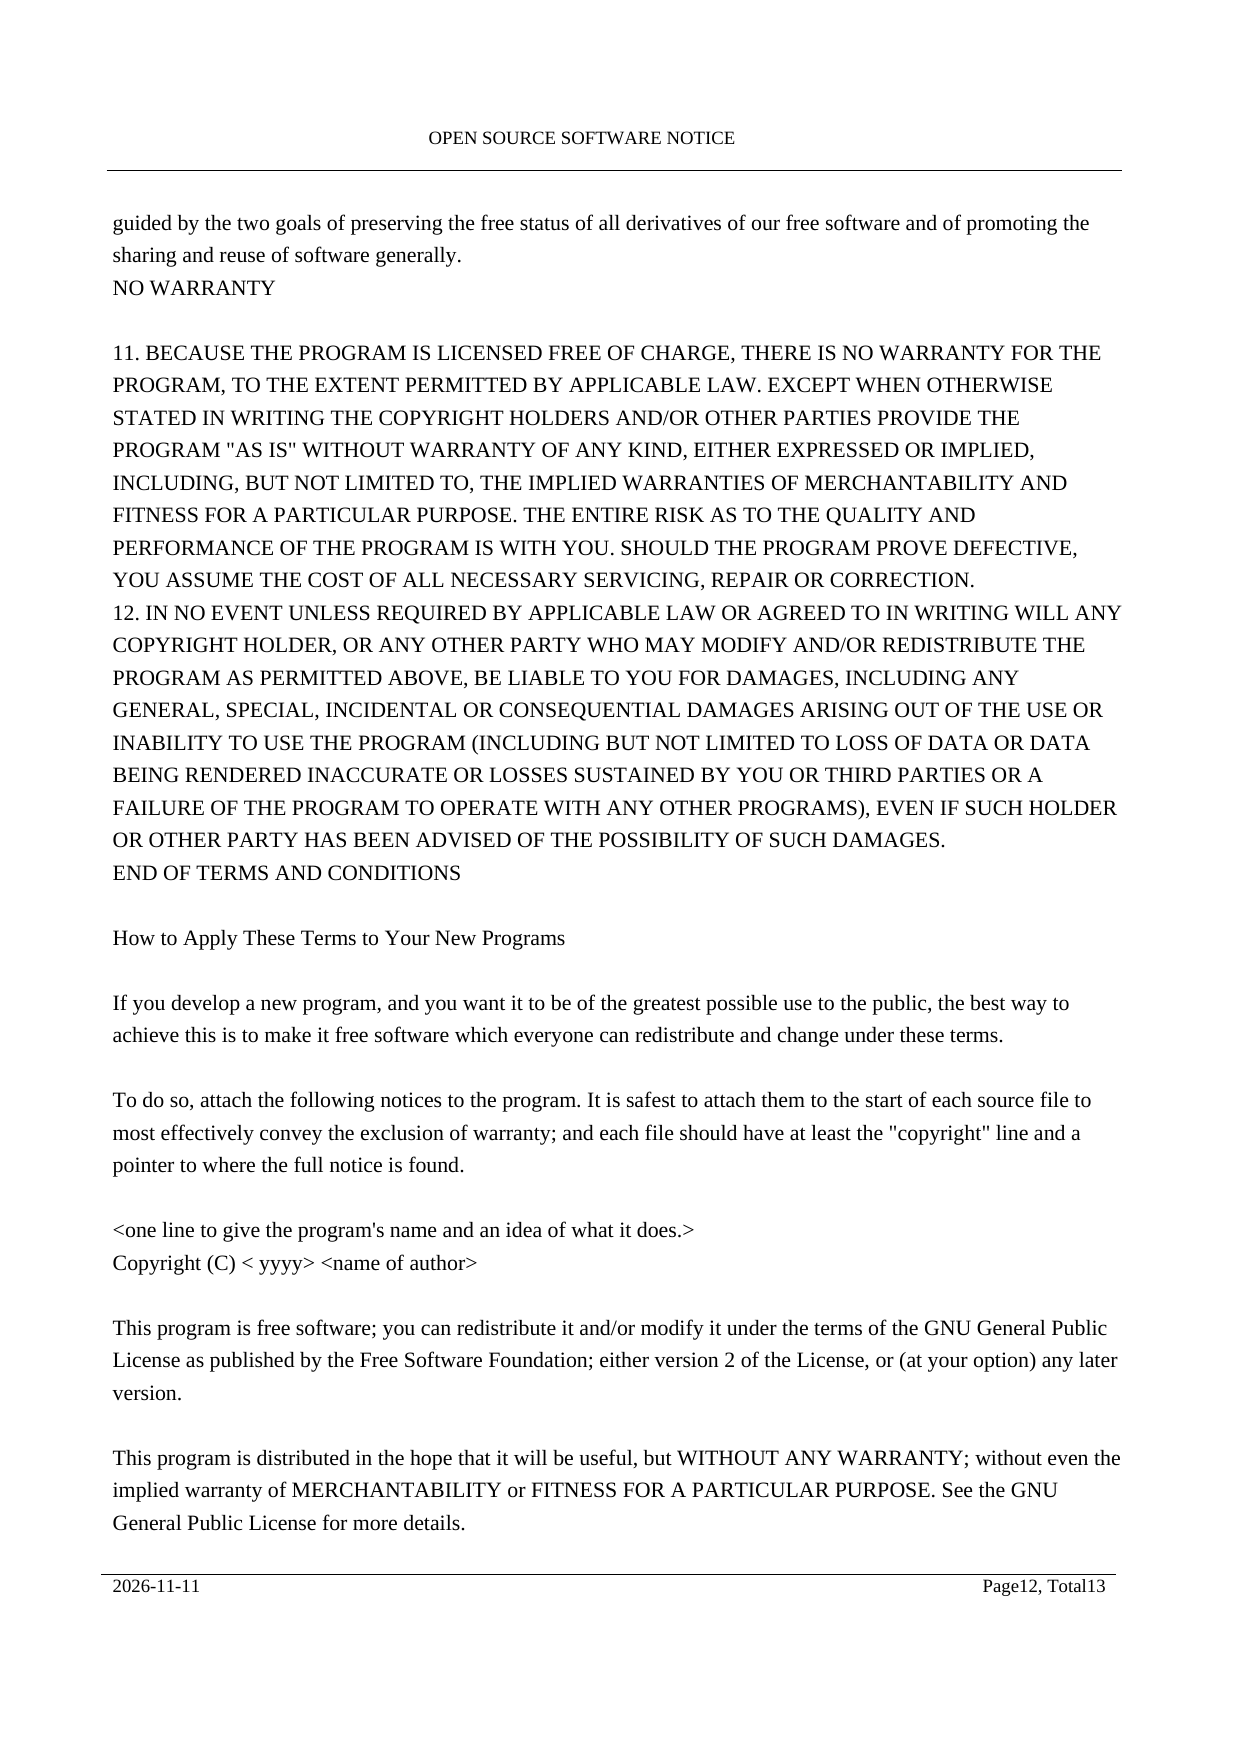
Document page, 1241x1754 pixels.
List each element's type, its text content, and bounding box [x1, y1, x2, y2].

text This program is distributed in the hope that it will be useful, but WITHOUT ANY WARRANTY; without even the implied warranty of MERCHANTABILITY or FITNESS FOR A PARTICULAR PURPOSE. See the GNU General Public License for more details. [112, 1441, 1128, 1539]
text If you develop a new program, and you want it to be of the greatest possible use to the public, the best way to achieve this is to make it free software which everyone can redistribute and change under these terms. [112, 986, 1128, 1051]
text END OF TERMS AND CONDITIONS [112, 856, 1128, 889]
text 11. BECAUSE THE PROGRAM IS LICENSED FREE OF CHARGE, THERE IS NO WARRANTY FOR THE PROGRAM, TO THE EXTENT PERMITTED BY APPLICABLE LAW. EXCEPT WHEN OTHERWISE STATED IN WRITING THE COPYRIGHT HOLDERS AND/OR OTHER PARTIES PROVIDE THE PROGRAM "AS IS" WITHOUT WARRANTY OF ANY KIND, EITHER EXPRESSED OR IMPLIED, INCLUDING, BUT NOT LIMITED TO, THE IMPLIED WARRANTIES OF MERCHANTABILITY AND FITNESS FOR A PARTICULAR PURPOSE. THE ENTIRE RISK AS TO THE QUALITY AND PERFORMANCE OF THE PROGRAM IS WITH YOU. SHOULD THE PROGRAM PROVE DEFECTIVE, YOU ASSUME THE COST OF ALL NECESSARY SERVICING, REPAIR OR CORRECTION. [112, 336, 1128, 596]
text To do so, attach the following notices to the program. It is safest to attach them to the start of each source file to most effectively convey the exclusion of warranty; and each file should have at least the "copyright" line and a pointer to where the full notice is found. [112, 1084, 1128, 1181]
text Copyright (C) < yyyy> <name of author> [112, 1246, 1128, 1279]
text How to Apply These Terms to Your New Programs [112, 921, 1128, 954]
text NO WARRANTY [112, 271, 1128, 304]
text 12. IN NO EVENT UNLESS REQUIRED BY APPLICABLE LAW OR AGREED TO IN WRITING WILL ANY COPYRIGHT HOLDER, OR ANY OTHER PARTY WHO MAY MODIFY AND/OR REDISTRIBUTE THE PROGRAM AS PERMITTED ABOVE, BE LIABLE TO YOU FOR DAMAGES, INCLUDING ANY GENERAL, SPECIAL, INCIDENTAL OR CONSEQUENTIAL DAMAGES ARISING OUT OF THE USE OR INABILITY TO USE THE PROGRAM (INCLUDING BUT NOT LIMITED TO LOSS OF DATA OR DATA BEING RENDERED INACCURATE OR LOSSES SUSTAINED BY YOU OR THIRD PARTIES OR A FAILURE OF THE PROGRAM TO OPERATE WITH ANY OTHER PROGRAMS), EVEN IF SUCH HOLDER OR OTHER PARTY HAS BEEN ADVISED OF THE POSSIBILITY OF SUCH DAMAGES. [112, 596, 1128, 856]
text This program is free software; you can redistribute it and/or modify it under the terms of the GNU General Public License as published by the Free Software Foundation; either version 2 of the License, or (at your option) any later version. [112, 1311, 1128, 1409]
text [112, 206, 1128, 271]
text <one line to give the program's name and an idea of what it does.> [112, 1214, 1128, 1246]
